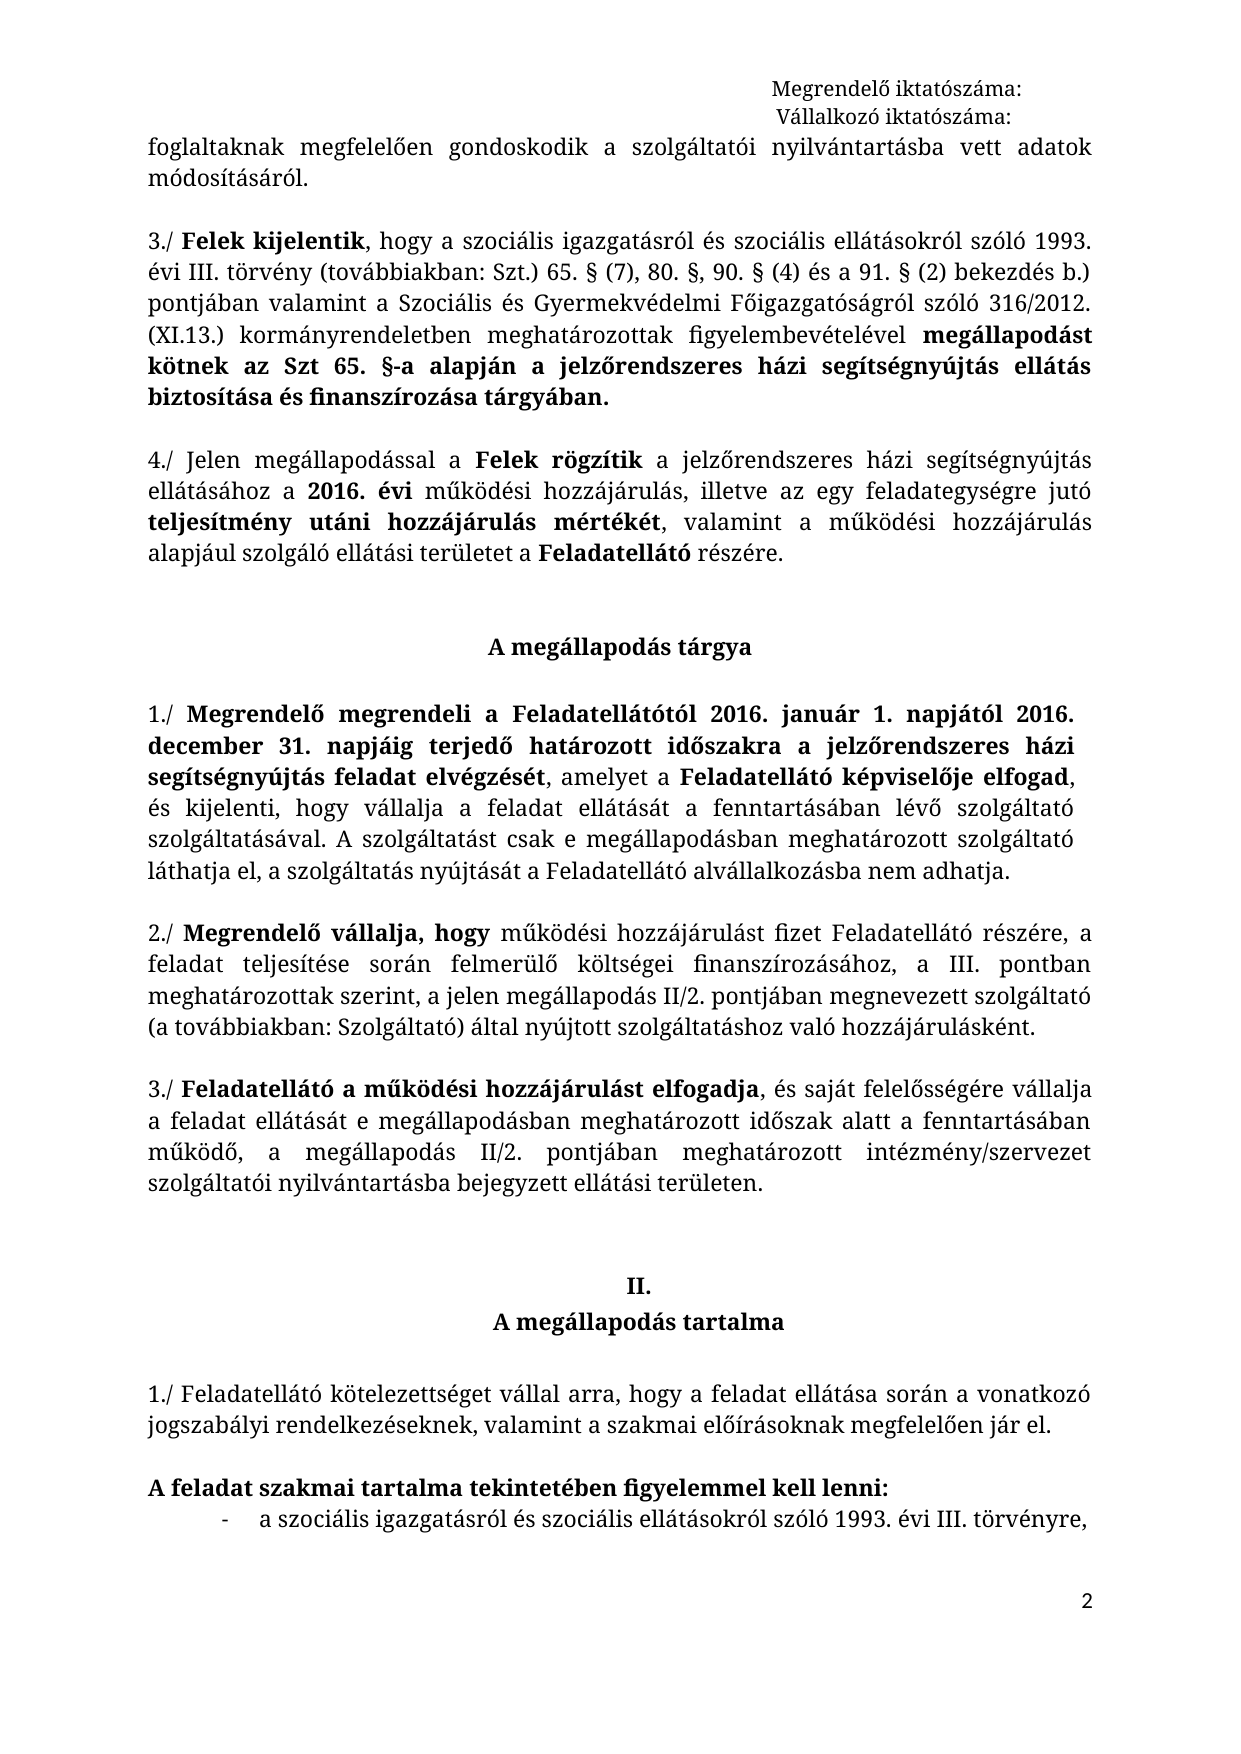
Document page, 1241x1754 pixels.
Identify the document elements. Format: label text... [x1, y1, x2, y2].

text 1./ Feladatellátó kötelezettséget vállal arra, hogy a feladat ellátása során a vonatkozó jogszabályi rendelkezéseknek, valamint a szakmai előírásoknak megfelelően jár el. [148, 1378, 1092, 1441]
text 1./ Megrendelő megrendeli a Feladatellátótól 2016. január 1. napjától 2016. december 31. napjáig terjedő határozott időszakra a jelzőrendszeres házi segítségnyújtás feladat elvégzését, amelyet a Feladatellátó képviselője elfogad, és kijelenti, hogy vállalja a feladat ellátását a fenntartásában lévő szolgáltató szolgáltatásával. A szolgáltatást csak e megállapodásban meghatározott szolgáltató láthatja el, a szolgáltatás nyújtását a Feladatellátó alvállalkozásba nem adhatja. [148, 698, 1075, 886]
text A megállapodás tárgya [148, 631, 1092, 662]
list a szociális igazgatásról és szociális ellátásokról szóló 1993. évi III. törvényre, [221, 1503, 1092, 1534]
title II. [185, 1270, 1092, 1301]
text 2./ Megrendelő vállalja, hogy működési hozzájárulást fizet Feladatellátó részére, a feladat teljesítése során felmerülő költségei finanszírozásához, a III. pontban meghatározottak szerint, a jelen megállapodás II/2. pontjában megnevezett szolgáltató (a továbbiakban: Szolgáltató) által nyújtott szolgáltatáshoz való hozzájárulásként. [148, 917, 1092, 1042]
text 4./ Jelen megállapodással a Felek rögzítik a jelzőrendszeres házi segítségnyújtás ellátásához a 2016. évi működési hozzájárulás, illetve az egy feladategységre jutó teljesítmény utáni hozzájárulás mértékét, valamint a működési hozzájárulás alapjául szolgáló ellátási területet a Feladatellátó részére. [148, 444, 1092, 569]
text 3./ Felek kijelentik, hogy a szociális igazgatásról és szociális ellátásokról szóló 1993. évi III. törvény (továbbiakban: Szt.) 65. § (7), 80. §, 90. § (4) és a 91. § (2) bekezdés b.) pontjában valamint a Szociális és Gyermekvédelmi Főigazgatóságról szóló 316/2012. (XI.13.) kormányrendeletben meghatározottak figyelembevételével megállapodást kötnek az Szt 65. §-a alapján a jelzőrendszeres házi segítségnyújtás ellátás biztosítása és finanszírozása tárgyában. [148, 225, 1092, 412]
title A megállapodás tartalma [185, 1306, 1092, 1337]
text 3./ Feladatellátó a működési hozzájárulást elfogadja, és saját felelősségére vállalja a feladat ellátását e megállapodásban meghatározott időszak alatt a fenntartásában működő, a megállapodás II/2. pontjában meghatározott intézmény/szervezet szolgáltatói nyilvántartásba bejegyzett ellátási területen. [148, 1073, 1092, 1198]
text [148, 131, 1092, 194]
text A feladat szakmai tartalma tekintetében figyelemmel kell lenni: [148, 1472, 1092, 1503]
